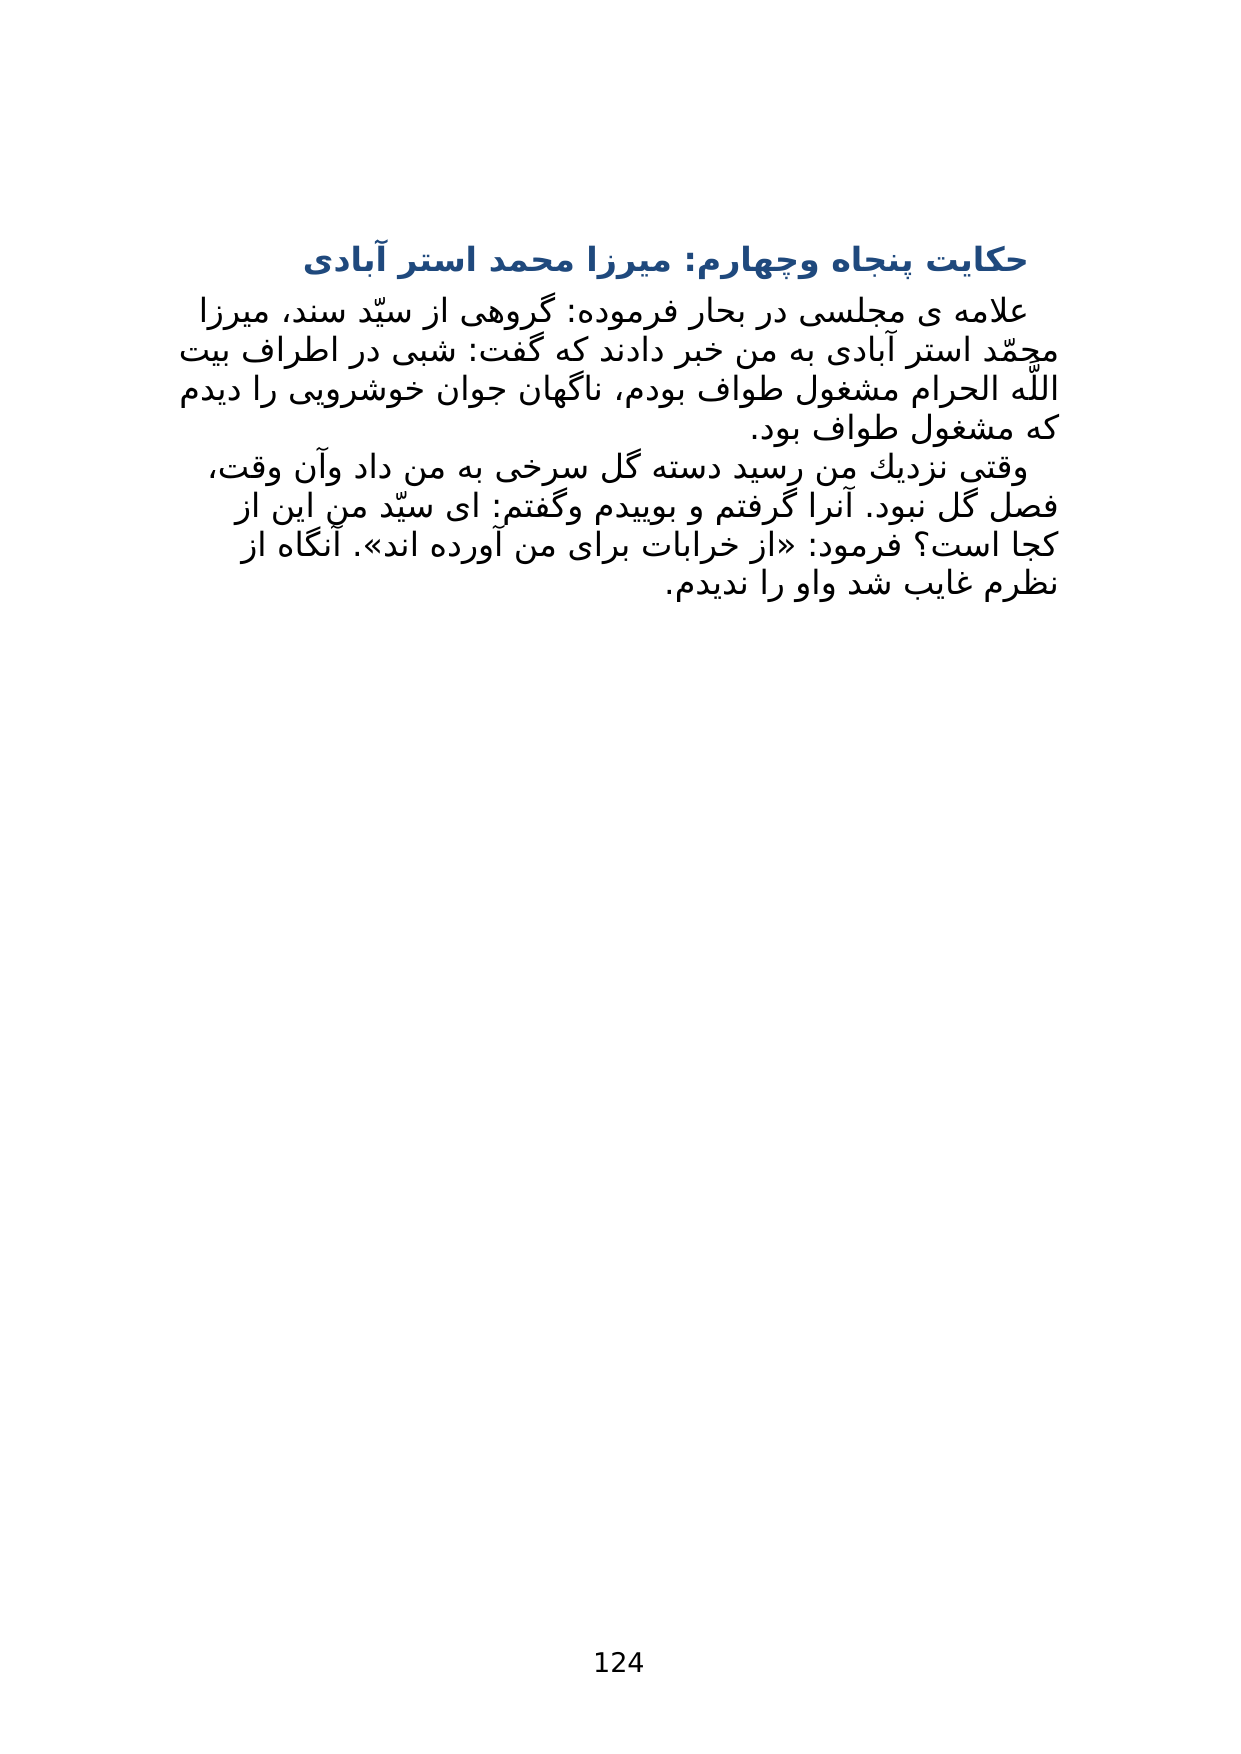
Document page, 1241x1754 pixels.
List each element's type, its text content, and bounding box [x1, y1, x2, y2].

text وقتى نزديك من رسيد دسته گل سرخى به من داد وآن وقت، فصل گل نبود. آنرا گرفتم و بوييدم وگفتم: اى سيّد من اين از كجا است؟ فرمود: «از خرابات براى من آورده اند». آنگاه از نظرم غايب شد واو را نديدم. [178, 447, 1059, 603]
text علامه ى مجلسى در بحار فرموده: گروهى از سيّد سند، ميرزا محمّد استر آبادى به من خبر دادند كه گفت: شبى در اطراف بيت اللَّه الحرام مشغول طواف بودم، ناگهان جوان خوشرويى را ديدم كه مشغول طواف بود. [178, 292, 1059, 447]
subtitle حكايت پنجاه وچهارم: ميرزا محمد استر آبادى [178, 241, 1059, 279]
